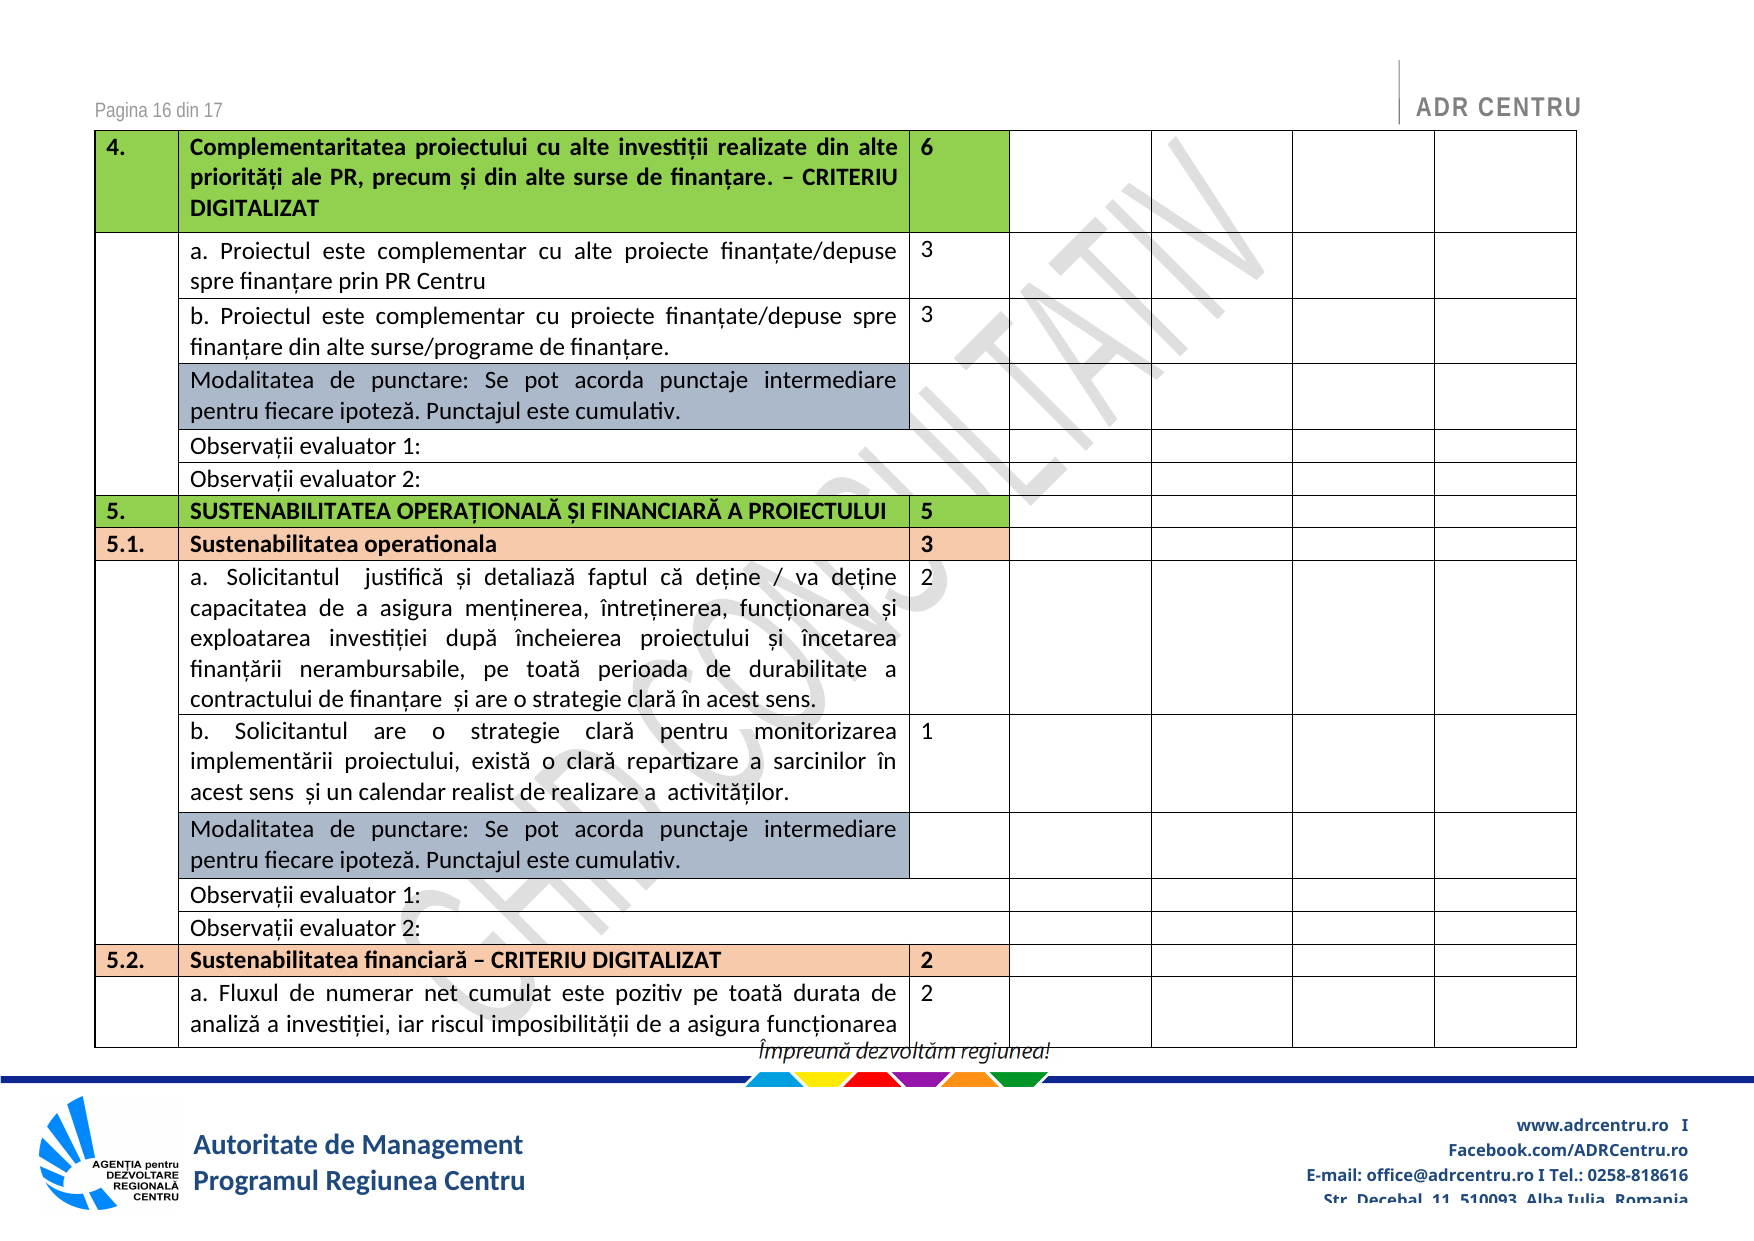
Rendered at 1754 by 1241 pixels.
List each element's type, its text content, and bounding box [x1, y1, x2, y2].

table_cell Observaţii evaluator 1: [179, 430, 1009, 462]
table_cell [1152, 131, 1292, 232]
table_cell 5 [910, 496, 1009, 527]
table_cell [1293, 912, 1434, 943]
table_cell [1293, 977, 1434, 1047]
table_cell Complementaritatea proiectului cu alte investiţii realizate din alte priorități ale PR, precum şi din alte surse de finanțare. – CRITERIU DIGITALIZAT [179, 131, 909, 232]
table_cell [1152, 813, 1292, 878]
table_cell [1293, 496, 1434, 527]
table_cell [1293, 528, 1434, 560]
table_cell [1435, 430, 1576, 462]
table_cell 3 [910, 528, 1009, 560]
table_cell [1293, 364, 1434, 429]
table_cell a. Proiectul este complementar cu alte proiecte finanțate/depuse spre finanțare prin PR Centru [179, 233, 909, 298]
table_cell [1152, 364, 1292, 429]
table_cell 5.2. [96, 945, 178, 976]
table_cell [1152, 912, 1292, 943]
table_cell [96, 561, 178, 943]
table_cell [1010, 977, 1151, 1047]
table_cell [1010, 131, 1151, 232]
picture [791, 1072, 1754, 1087]
table_cell b. Proiectul este complementar cu proiecte finanțate/depuse spre finanțare din alte surse/programe de finanțare. [179, 299, 909, 363]
table_cell [96, 977, 178, 1047]
table_cell 5.1. [96, 528, 178, 560]
table_cell [1152, 528, 1292, 560]
table_cell [1435, 528, 1576, 560]
table_cell [1152, 233, 1292, 298]
table_cell 5. [96, 496, 178, 527]
table_cell SUSTENABILITATEA OPERAȚIONALĂ ȘI FINANCIARĂ A PROIECTULUI [179, 496, 909, 527]
table_cell 3 [910, 299, 1009, 363]
table_cell [1293, 945, 1434, 976]
table_cell [1293, 430, 1434, 462]
table_cell 2 [910, 945, 1009, 976]
table_cell [1435, 463, 1576, 494]
table_cell [1010, 715, 1151, 812]
table_cell [1293, 463, 1434, 494]
table_cell Observaţii evaluator 2: [179, 912, 1009, 943]
table_cell [1152, 715, 1292, 812]
table_cell 1 [910, 715, 1009, 812]
table_cell [1435, 912, 1576, 943]
table_cell [910, 813, 1009, 878]
table_cell [1010, 528, 1151, 560]
table_cell [1010, 912, 1151, 943]
table_cell [1293, 233, 1434, 298]
table_cell Observaţii evaluator 1: [179, 879, 1009, 911]
table_cell [1152, 496, 1292, 527]
picture [745, 1048, 1064, 1064]
table_cell [1010, 813, 1151, 878]
table_cell [1435, 977, 1576, 1047]
table_cell [1435, 715, 1576, 812]
table_cell [1152, 463, 1292, 494]
table_cell 6 [910, 131, 1009, 232]
table_cell [1010, 561, 1151, 714]
table_cell [1435, 813, 1576, 878]
table_cell [1010, 430, 1151, 462]
picture [39, 1096, 179, 1210]
table_cell [1010, 463, 1151, 494]
table_cell [96, 233, 178, 494]
table_cell [1010, 364, 1151, 429]
table_cell [1293, 299, 1434, 363]
table_cell Sustenabilitatea operationala [179, 528, 909, 560]
table_cell 4. [96, 131, 178, 232]
table_cell [1435, 561, 1576, 714]
table_cell 3 [910, 233, 1009, 298]
table_cell [1293, 131, 1434, 232]
table_cell Modalitatea de punctare: Se pot acorda punctaje intermediare pentru fiecare ipoteză. Punctajul este cumulativ. [179, 813, 909, 878]
table_cell [1293, 879, 1434, 911]
table_cell [1152, 977, 1292, 1047]
table_cell [1435, 496, 1576, 527]
picture [0, 1072, 758, 1087]
table_cell [1010, 299, 1151, 363]
table_cell [1010, 233, 1151, 298]
table_cell [1435, 945, 1576, 976]
table_cell [1435, 131, 1576, 232]
table_cell Sustenabilitatea financiară – CRITERIU DIGITALIZAT [179, 945, 909, 976]
table_cell [1435, 233, 1576, 298]
table_cell [1152, 945, 1292, 976]
table_cell 2 [910, 977, 1009, 1047]
table_cell [1293, 561, 1434, 714]
table_cell [1152, 299, 1292, 363]
table_cell [1152, 879, 1292, 911]
table_cell [1435, 299, 1576, 363]
table_cell [1152, 561, 1292, 714]
table_cell [1010, 945, 1151, 976]
table_cell [910, 364, 1009, 429]
table_cell Modalitatea de punctare: Se pot acorda punctaje intermediare pentru fiecare ipoteză. Punctajul este cumulativ. [179, 364, 909, 429]
table_cell b. Solicitantul are o strategie clară pentru monitorizarea implementării proiectului, există o clară repartizare a sarcinilor în acest sens şi un calendar realist de realizare a activităţilor. [179, 715, 909, 812]
table_cell [1152, 430, 1292, 462]
table_cell [1435, 879, 1576, 911]
table_cell [1293, 813, 1434, 878]
table_cell [1010, 879, 1151, 911]
table_cell [1435, 364, 1576, 429]
table_cell a. Solicitantul justifică și detaliază faptul că deține / va deține capacitatea de a asigura menținerea, întreținerea, funcționarea și exploatarea investiției după încheierea proiectului și încetarea finanțării nerambursabile, pe toată perioada de durabilitate a contractului de finanțare și are o strategie clară în acest sens. [179, 561, 909, 714]
table_cell 2 [910, 561, 1009, 714]
table_cell [1293, 715, 1434, 812]
table_cell [1010, 496, 1151, 527]
table_cell Observaţii evaluator 2: [179, 463, 1009, 494]
